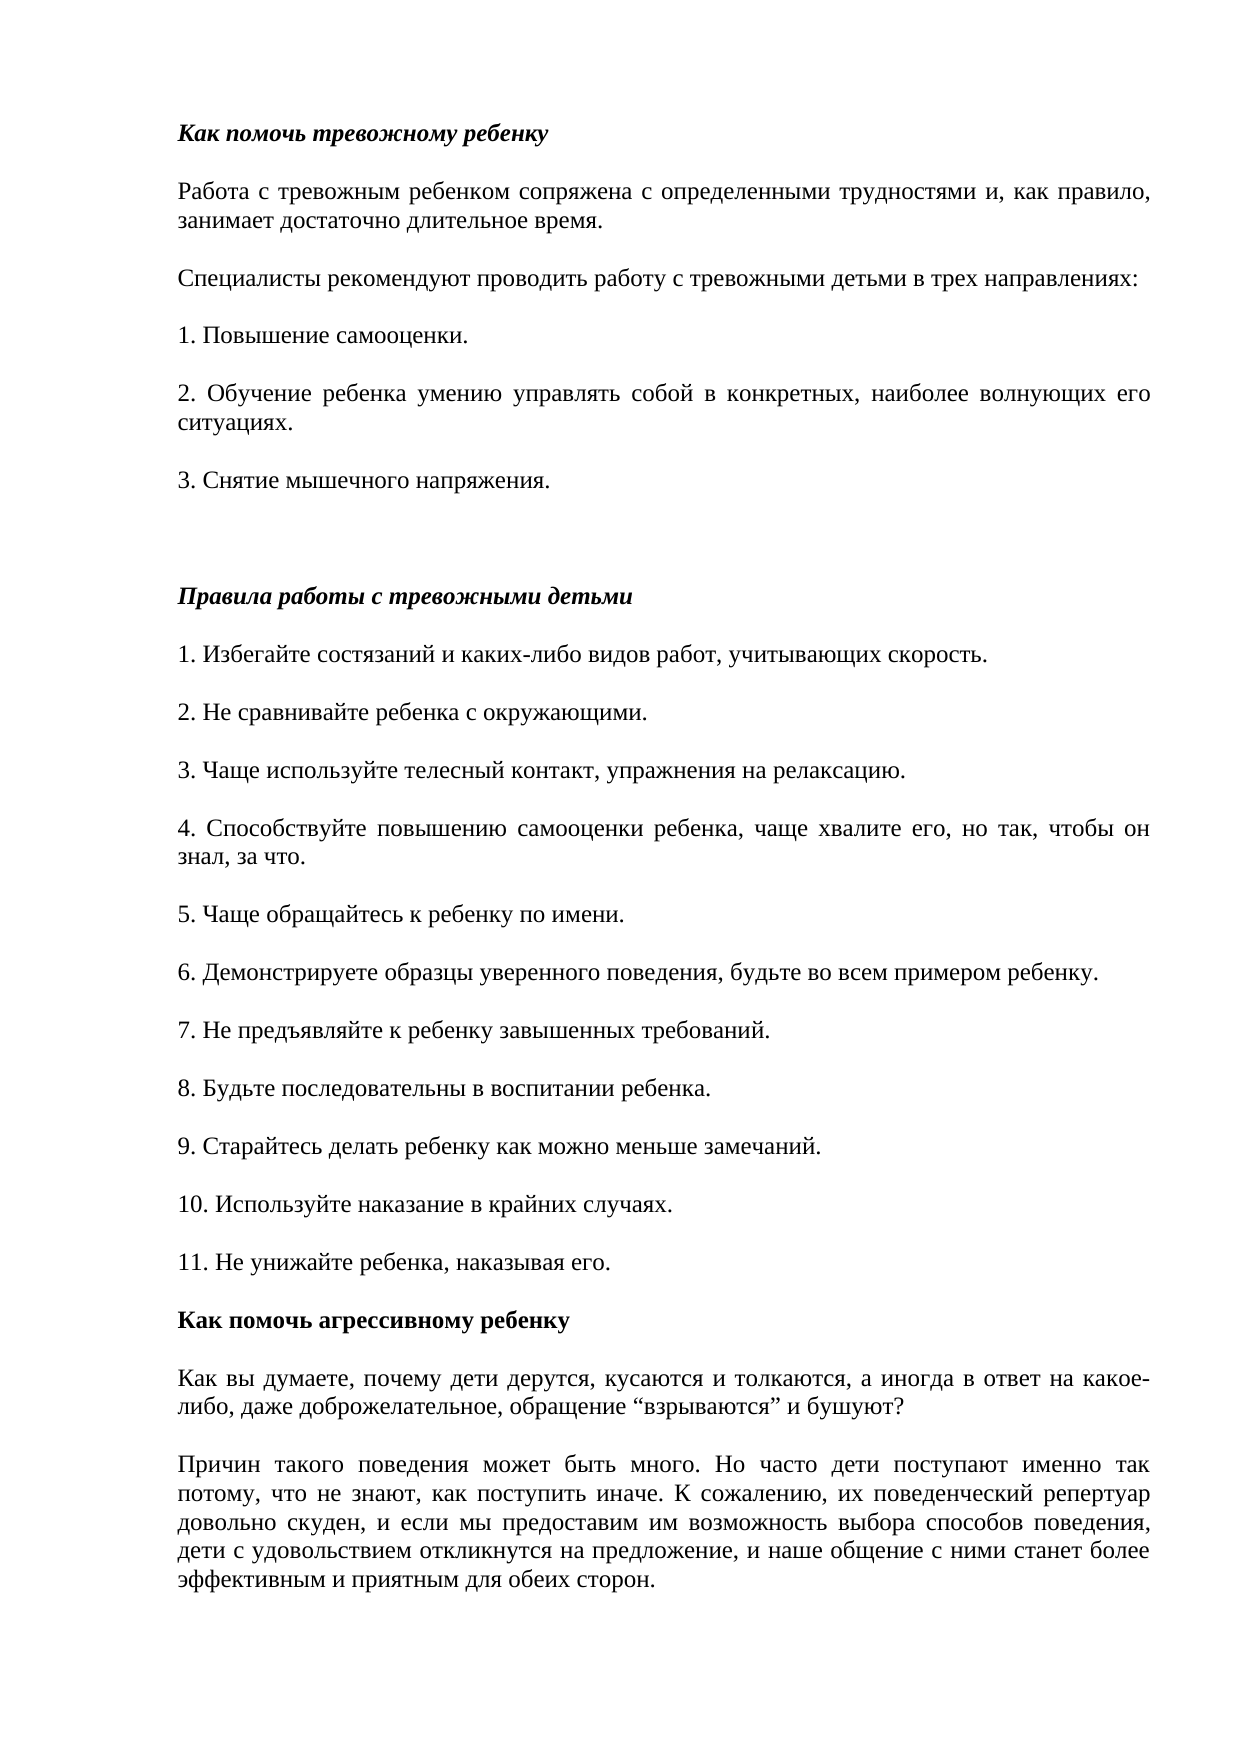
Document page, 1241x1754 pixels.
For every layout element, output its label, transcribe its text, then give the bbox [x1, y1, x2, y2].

text Как помочь агрессивному ребенку [177, 1305, 1152, 1333]
text 10. Используйте наказание в крайних случаях. [177, 1189, 1152, 1218]
text Правила работы с тревожными детьми [177, 581, 1152, 610]
text Как помочь тревожному ребенку [177, 118, 1152, 147]
text 1. Повышение самооценки. [177, 321, 1152, 349]
text Специалисты рекомендуют проводить работу с тревожными детьми в трех направлениях: [177, 263, 1152, 291]
text 6. Демонстрируете образцы уверенного поведения, будьте во всем примером ребенку. [177, 957, 1152, 986]
text 3. Снятие мышечного напряжения. [177, 465, 1152, 494]
text 7. Не предъявляйте к ребенку завышенных требований. [177, 1015, 1152, 1044]
text 4. Способствуйте повышению самооценки ребенка, чаще хвалите его, но так, чтобы он знал, за что. [177, 813, 1152, 870]
text Как вы думаете, почему дети дерутся, кусаются и толкаются, а иногда в ответ на какое-либо, даже доброжелательное, обращение “взрываются” и бушуют? [177, 1363, 1152, 1420]
text 3. Чаще используйте телесный контакт, упражнения на релаксацию. [177, 755, 1152, 783]
text 5. Чаще обращайтесь к ребенку по имени. [177, 899, 1152, 928]
text 11. Не унижайте ребенка, наказывая его. [177, 1247, 1152, 1276]
text 2. Обучение ребенка умению управлять собой в конкретных, наиболее волнующих его ситуациях. [177, 378, 1152, 436]
text 2. Не сравнивайте ребенка с окружающими. [177, 697, 1152, 726]
text Работа с тревожным ребенком сопряжена с определенными трудностями и, как правило, занимает достаточно длительное время. [177, 176, 1152, 233]
text 8. Будьте последовательны в воспитании ребенка. [177, 1073, 1152, 1102]
text Причин такого поведения может быть много. Но часто дети поступают именно так потому, что не знают, как поступить иначе. К сожалению, их поведенческий репертуар довольно скуден, и если мы предоставим им возможность выбора способов поведения, дети с удовольствием откликнутся на предложение, и наше общение с ними станет более эффективным и приятным для обеих сторон. [177, 1449, 1152, 1593]
text 9. Старайтесь делать ребенку как можно меньше замечаний. [177, 1131, 1152, 1160]
text 1. Избегайте состязаний и каких-либо видов работ, учитывающих скорость. [177, 639, 1152, 668]
